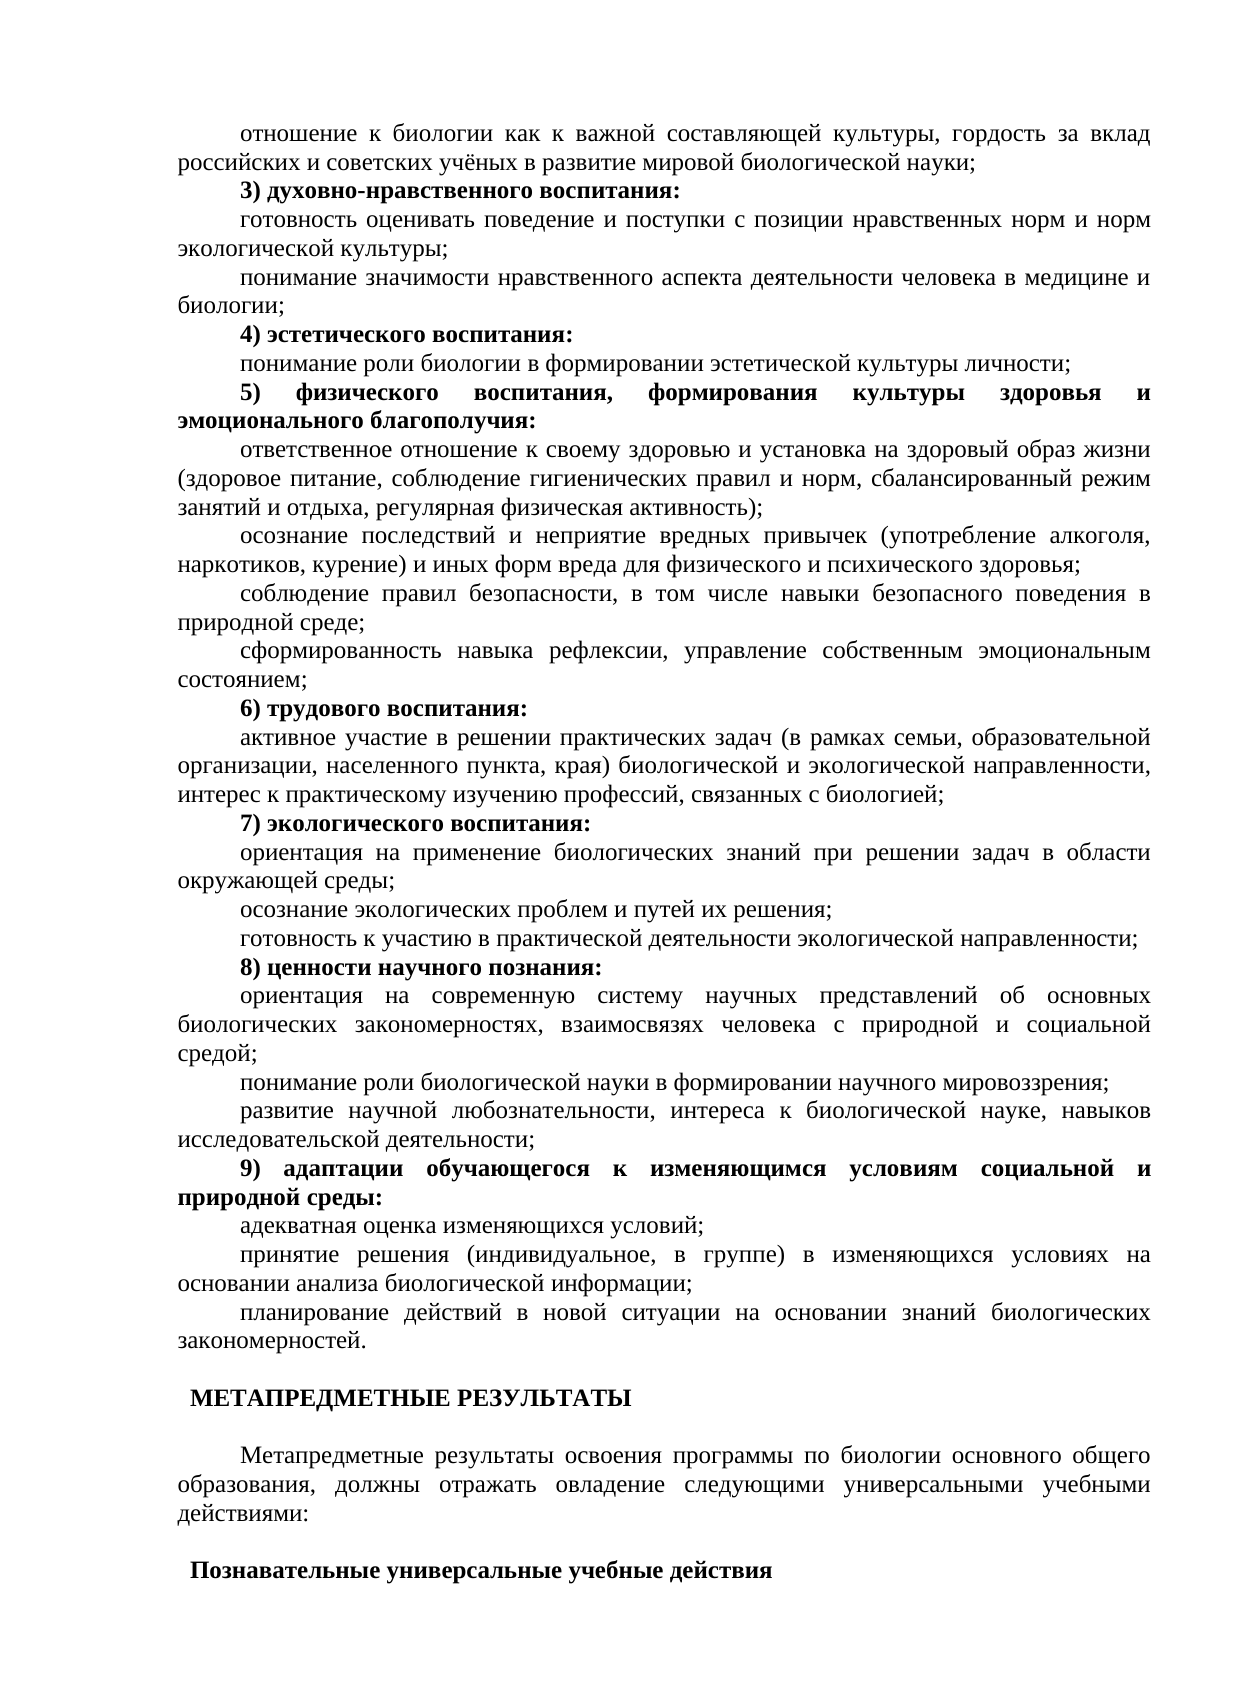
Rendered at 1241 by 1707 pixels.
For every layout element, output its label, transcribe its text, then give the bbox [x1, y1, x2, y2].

text ответственное отношение к своему здоровью и установка на здоровый образ жизни (здоровое питание, соблюдение гигиенических правил и норм, сбалансированный режим занятий и отдыха, регулярная физическая активность); [177, 434, 1152, 521]
text ориентация на применение биологических знаний при решении задач в области окружающей среды; [177, 837, 1152, 894]
text понимание роли биологической науки в формировании научного мировоззрения; [177, 1067, 1152, 1096]
text принятие решения (индивидуальное, в группе) в изменяющихся условиях на основании анализа биологической информации; [177, 1239, 1152, 1297]
text осознание последствий и неприятие вредных привычек (употребление алкоголя, наркотиков, курение) и иных форм вреда для физического и психического здоровья; [177, 521, 1152, 578]
text соблюдение правил безопасности, в том числе навыки безопасного поведения в природной среде; [177, 578, 1152, 636]
text 8) ценности научного познания: [177, 952, 1152, 981]
text 4) эстетического воспитания: [177, 319, 1152, 348]
text Метапредметные результаты освоения программы по биологии основного общего образования, должны отражать овладение следующими универсальными учебными действиями: [177, 1441, 1152, 1527]
text понимание значимости нравственного аспекта деятельности человека в медицине и биологии; [177, 262, 1152, 319]
text осознание экологических проблем и путей их решения; [177, 894, 1152, 923]
text готовность к участию в практической деятельности экологической направленности; [177, 923, 1152, 952]
text 9) адаптации обучающегося к изменяющимся условиям социальной и природной среды: [177, 1153, 1152, 1211]
text развитие научной любознательности, интереса к биологической науке, навыков исследовательской деятельности; [177, 1096, 1152, 1153]
text отношение к биологии как к важной составляющей культуры, гордость за вклад российских и советских учёных в развитие мировой биологической науки; [177, 118, 1152, 176]
text 6) трудового воспитания: [177, 693, 1152, 722]
text ориентация на современную систему научных представлений об основных биологических закономерностях, взаимосвязях человека с природной и социальной средой; [177, 981, 1152, 1067]
text активное участие в решении практических задач (в рамках семьи, образовательной организации, населенного пункта, края) биологической и экологической направленности, интерес к практическому изучению профессий, связанных с биологией; [177, 722, 1152, 808]
text Познавательные универсальные учебные действия [190, 1556, 1152, 1584]
text 7) экологического воспитания: [177, 808, 1152, 837]
text планирование действий в новой ситуации на основании знаний биологических закономерностей. [177, 1297, 1152, 1354]
text понимание роли биологии в формировании эстетической культуры личности; [177, 348, 1152, 377]
text 5) физического воспитания, формирования культуры здоровья и эмоционального благополучия: [177, 377, 1152, 434]
text МЕТАПРЕДМЕТНЫЕ РЕЗУЛЬТАТЫ [190, 1383, 1152, 1412]
text готовность оценивать поведение и поступки с позиции нравственных норм и норм экологической культуры; [177, 204, 1152, 262]
text сформированность навыка рефлексии, управление собственным эмоциональным состоянием; [177, 636, 1152, 693]
text адекватная оценка изменяющихся условий; [177, 1211, 1152, 1239]
text 3) духовно-нравственного воспитания: [177, 176, 1152, 204]
